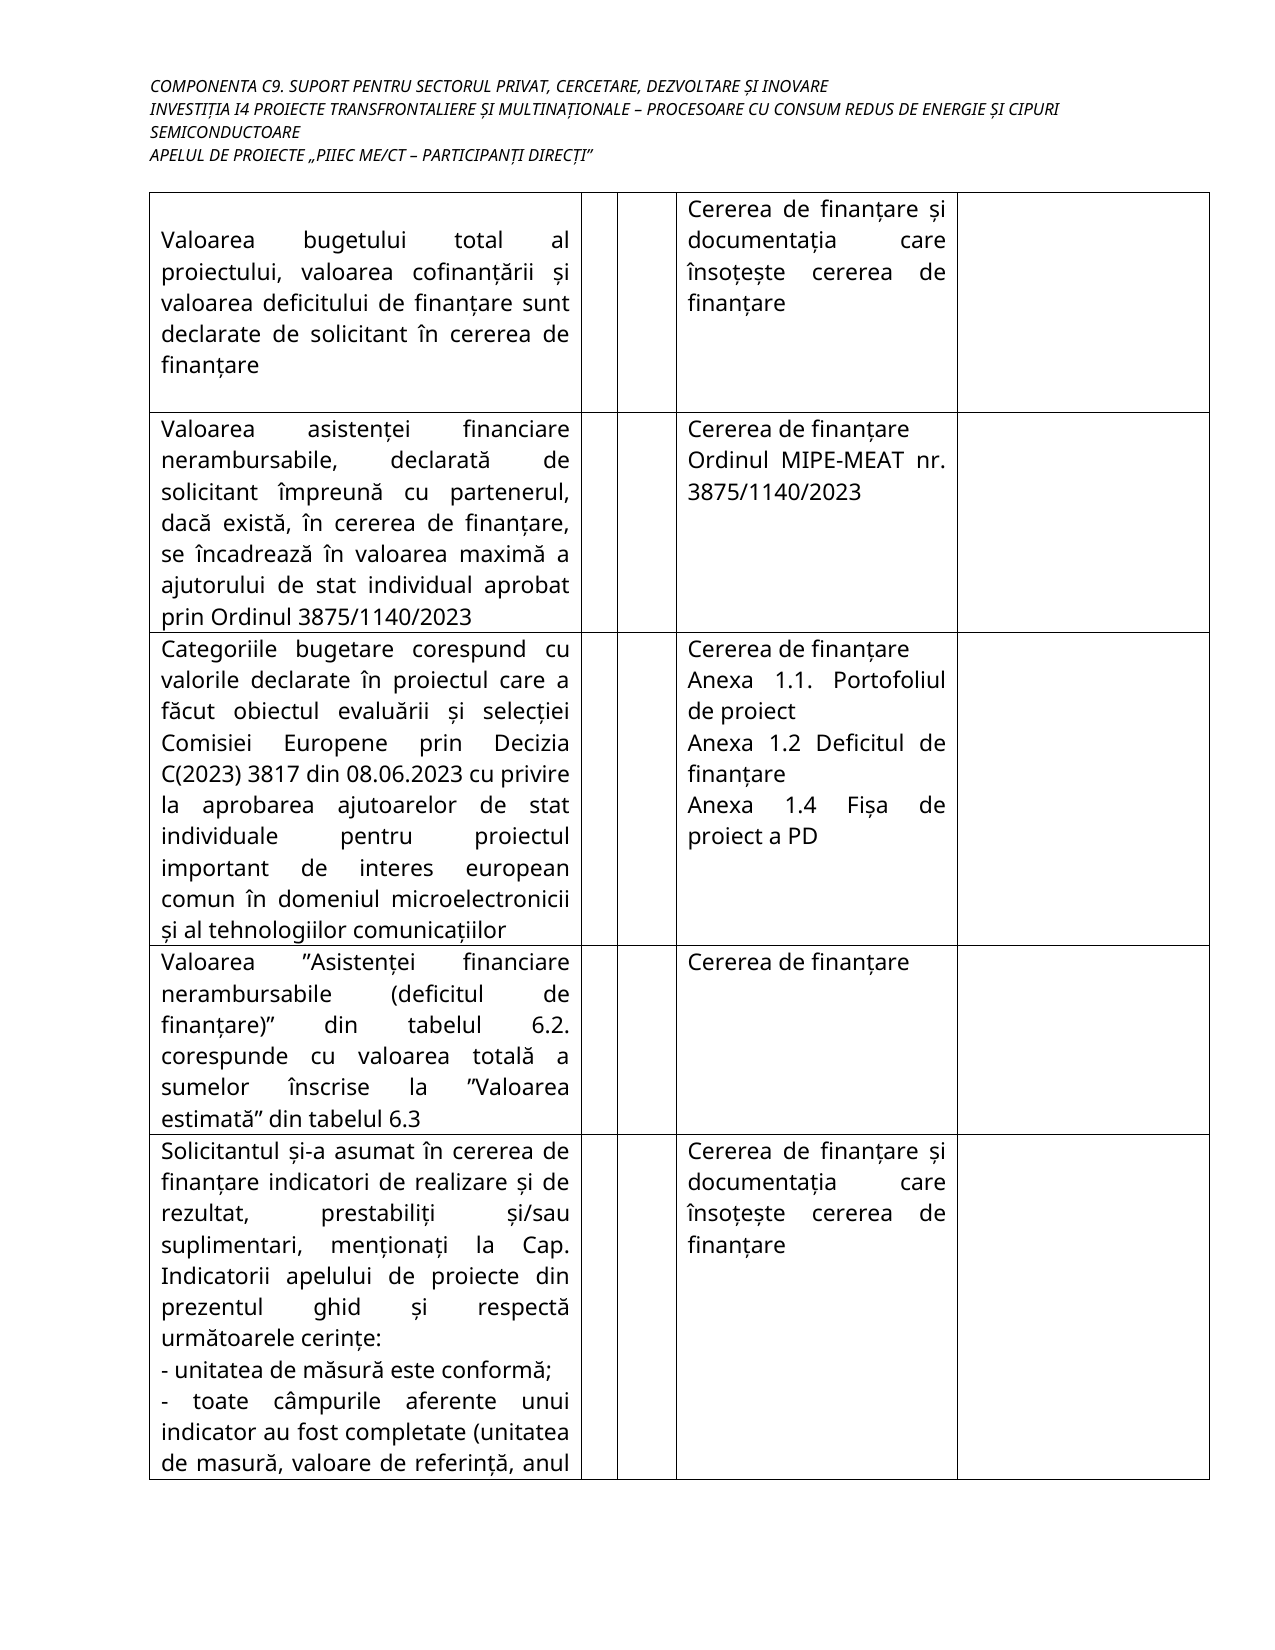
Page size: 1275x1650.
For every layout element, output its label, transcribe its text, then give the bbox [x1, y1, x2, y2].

table_cell Valoarea bugetului total al proiectului, valoarea cofinanțării și valoarea deficitului de finanțare sunt declarate de solicitant în cererea de finanțare [150, 193, 581, 412]
table_cell Categoriile bugetare corespund cu valorile declarate în proiectul care a făcut obiectul evaluării și selecției Comisiei Europene prin Decizia C(2023) 3817 din 08.06.2023 cu privire la aprobarea ajutoarelor de stat individuale pentru proiectul important de interes european comun în domeniul microelectronicii și al tehnologiilor comunicațiilor [150, 633, 581, 945]
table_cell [677, 193, 957, 412]
table_cell [582, 1135, 617, 1479]
table_cell [958, 193, 1209, 412]
table_cell Cererea de finanțare Anexa 1.1. Portofoliul de proiect Anexa 1.2 Deficitul de finanțare Anexa 1.4 Fișa de proiect a PD [677, 633, 957, 945]
table_cell [618, 1135, 676, 1479]
table_cell [618, 633, 676, 945]
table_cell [677, 1135, 957, 1479]
table_cell [618, 946, 676, 1134]
table_cell Cererea de finanțare Ordinul MIPE-MEAT nr. 3875/1140/2023 [677, 413, 957, 632]
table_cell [150, 1135, 581, 1479]
table_cell [958, 413, 1209, 632]
table_cell [582, 946, 617, 1134]
table_cell [618, 193, 676, 412]
table_cell [582, 193, 617, 412]
table_cell [582, 633, 617, 945]
table_cell [958, 946, 1209, 1134]
table_cell [618, 413, 676, 632]
table_cell Valoarea ”Asistenței financiare nerambursabile (deficitul de finanțare)” din tabelul 6.2. corespunde cu valoarea totală a sumelor înscrise la ”Valoarea estimată” din tabelul 6.3 [150, 946, 581, 1134]
table_cell [582, 413, 617, 632]
table_cell Valoarea asistenței financiare nerambursabile, declarată de solicitant împreună cu partenerul, dacă există, în cererea de finanțare, se încadrează în valoarea maximă a ajutorului de stat individual aprobat prin Ordinul 3875/1140/2023 [150, 413, 581, 632]
table_cell [958, 1135, 1209, 1479]
table_cell Cererea de finanțare [677, 946, 957, 1134]
table_cell [958, 633, 1209, 945]
